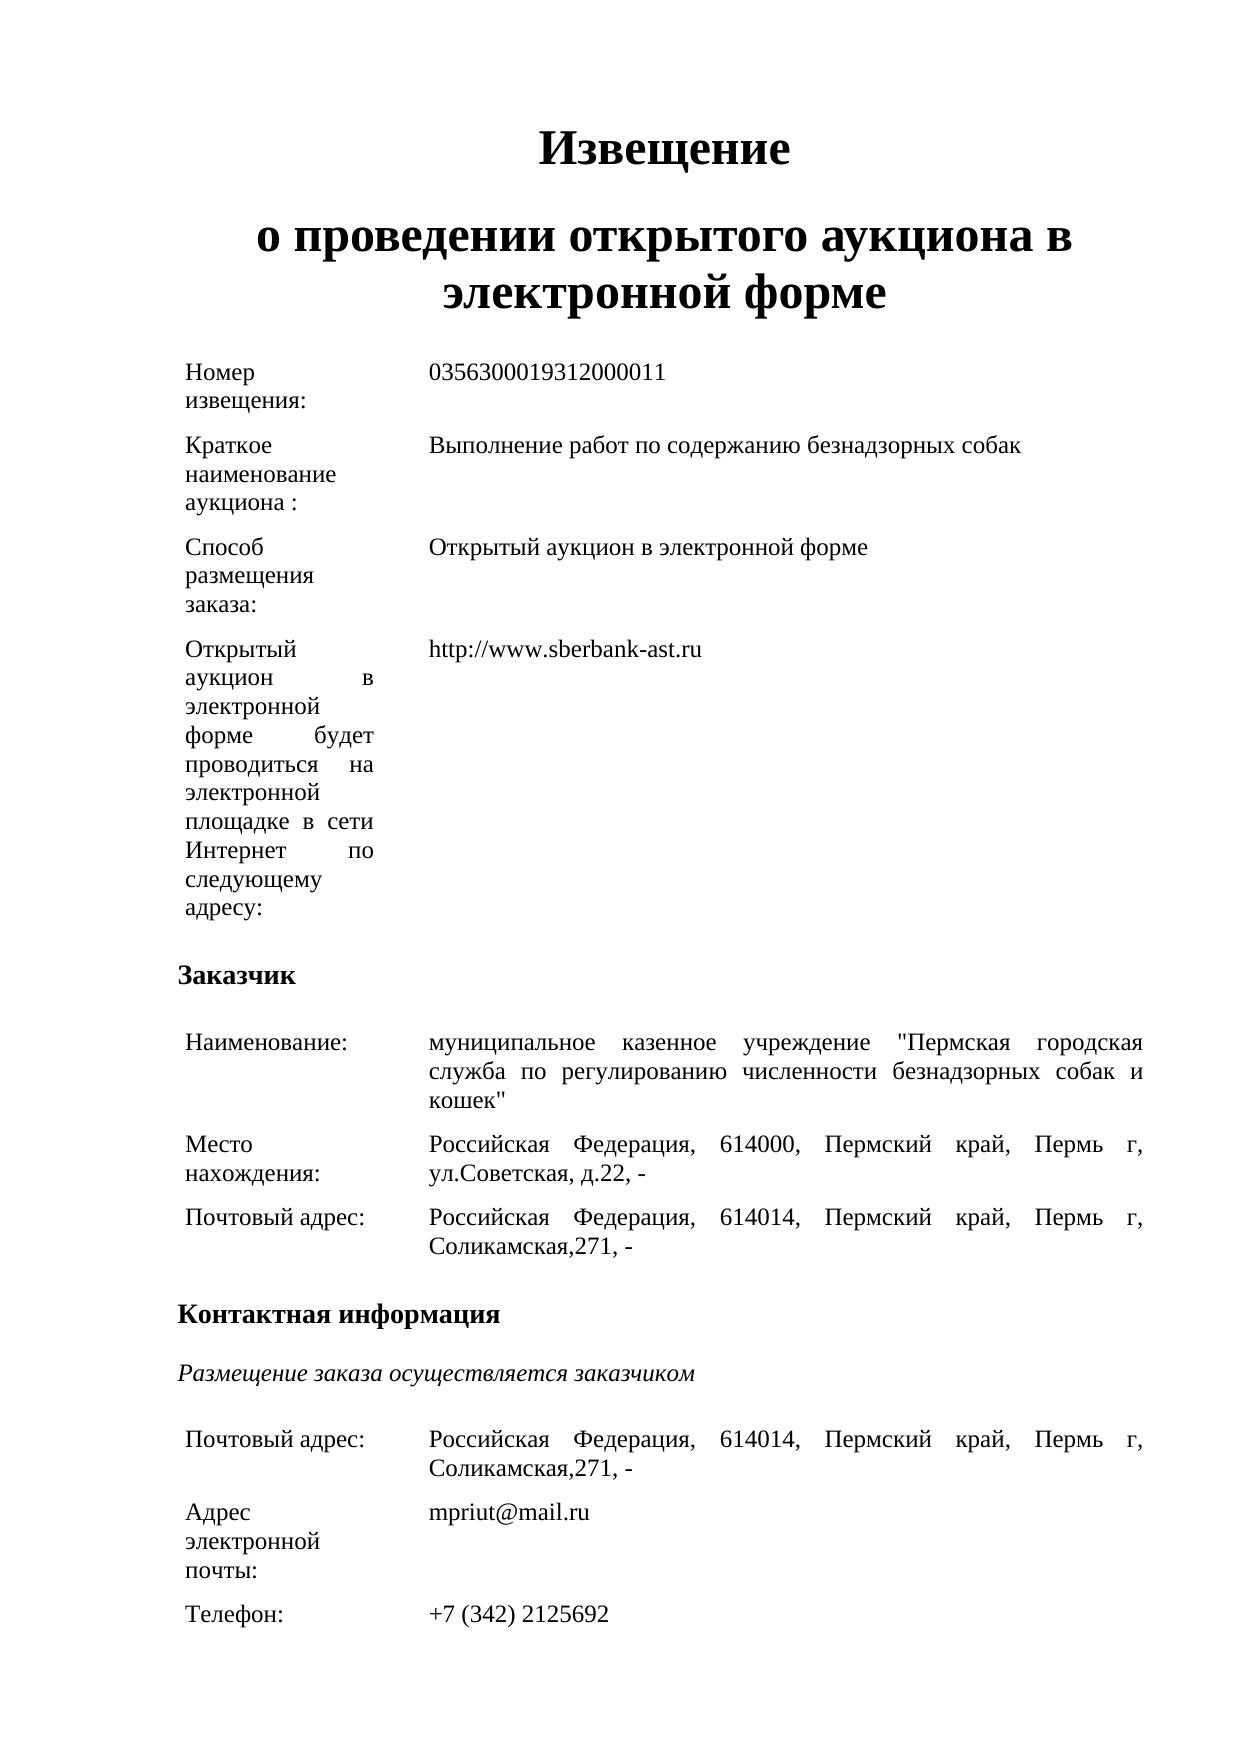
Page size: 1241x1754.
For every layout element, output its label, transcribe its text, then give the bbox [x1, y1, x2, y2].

table_cell +7 (342) 2125692 [421, 1591, 1152, 1636]
table_header Наименование: [177, 1020, 421, 1122]
table_cell Открытый аукцион в электронной форме будет проводиться на электронной площадке в сети Интернет по следующему адресу: [177, 626, 421, 929]
text Заказчик [177, 958, 1152, 991]
table_header муниципальное казенное учреждение "Пермская городская служба по регулированию численности безнадзорных собак и кошек" [421, 1020, 1152, 1122]
text Размещение заказа осуществляется заказчиком [177, 1358, 1152, 1387]
table_cell Открытый аукцион в электронной форме [421, 524, 1152, 626]
table_header Почтовый адрес: [177, 1416, 421, 1489]
table_cell Российская Федерация, 614014, Пермский край, Пермь г, Соликамская,271, - [421, 1195, 1152, 1268]
text о проведении открытого аукциона в электронной форме [177, 205, 1152, 320]
text Извещение [177, 118, 1152, 176]
table_cell mpriut@mail.ru [421, 1490, 1152, 1591]
table_cell Краткое наименование аукциона : [177, 422, 421, 524]
table_header Российская Федерация, 614014, Пермский край, Пермь г, Соликамская,271, - [421, 1416, 1152, 1489]
text Контактная информация [177, 1297, 1152, 1329]
table_header Номер извещения: [177, 349, 421, 422]
table_header 0356300019312000011 [421, 349, 1152, 422]
table_cell Телефон: [177, 1591, 421, 1636]
table_cell Российская Федерация, 614000, Пермский край, Пермь г, ул.Советская, д.22, - [421, 1122, 1152, 1195]
table_cell Адрес электронной почты: [177, 1490, 421, 1591]
table_cell http://www.sberbank-ast.ru [421, 626, 1152, 929]
table_cell Почтовый адрес: [177, 1195, 421, 1268]
table_cell Выполнение работ по содержанию безнадзорных собак [421, 422, 1152, 524]
table_cell Способ размещения заказа: [177, 524, 421, 626]
table_cell Место нахождения: [177, 1122, 421, 1195]
